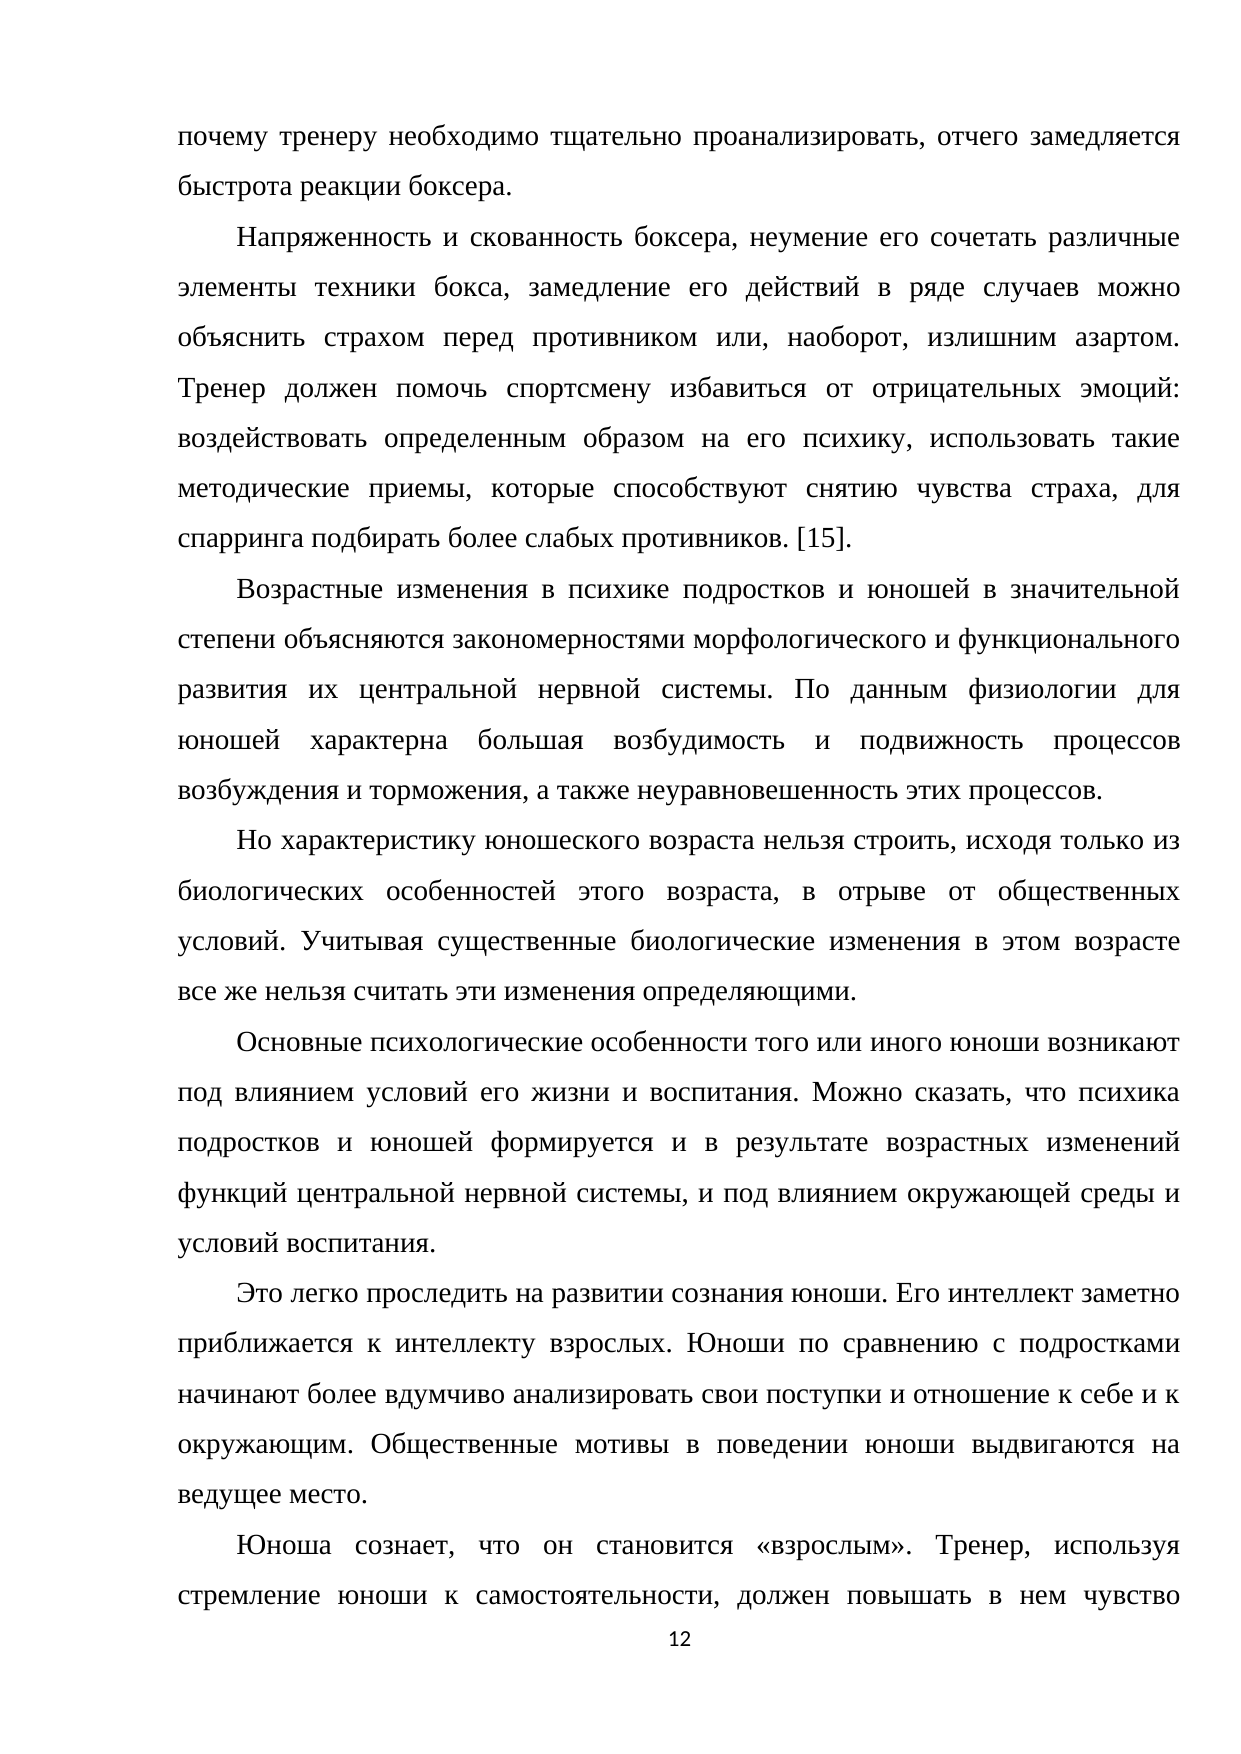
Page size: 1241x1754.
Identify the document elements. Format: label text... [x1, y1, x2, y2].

text Основные психологические особенности того или иного юноши возникают под влиянием условий его жизни и воспитания. Можно сказать, что психика подростков и юношей формируется и в результате возрастных изменений функций центральной нервной системы, и под влиянием окружающей среды и условий воспитания. [177, 1024, 1181, 1258]
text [177, 118, 1181, 202]
text Но характеристику юношеского возраста нельзя строить, исходя только из биологических особенностей этого возраста, в отрыве от общественных условий. Учитывая существенные биологические изменения в этом возрасте все же нельзя считать эти изменения определяющими. [177, 822, 1181, 1007]
text Напряженность и скованность боксера, неумение его сочетать различные элементы техники бокса, замедление его действий в ряде случаев можно объяснить страхом перед противником или, наоборот, излишним азартом. Тренер должен помочь спортсмену избавиться от отрицательных эмоций: воздействовать определенным образом на его психику, использовать такие методические приемы, которые способствуют снятию чувства страха, для спарринга подбирать более слабых противников. [15]. [177, 219, 1181, 554]
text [177, 1527, 1181, 1611]
text Возрастные изменения в психике подростков и юношей в значительной степени объясняются закономерностями морфологического и функционального развития их центральной нервной системы. По данным физиологии для юношей характерна большая возбудимость и подвижность процессов возбуждения и торможения, а также неуравновешенность этих процессов. [177, 571, 1181, 806]
text Это легко проследить на развитии сознания юноши. Его интеллект заметно приближается к интеллекту взрослых. Юноши по сравнению с подростками начинают более вдумчиво анализировать свои поступки и отношение к себе и к окружающим. Общественные мотивы в поведении юноши выдвигаются на ведущее место. [177, 1275, 1181, 1510]
